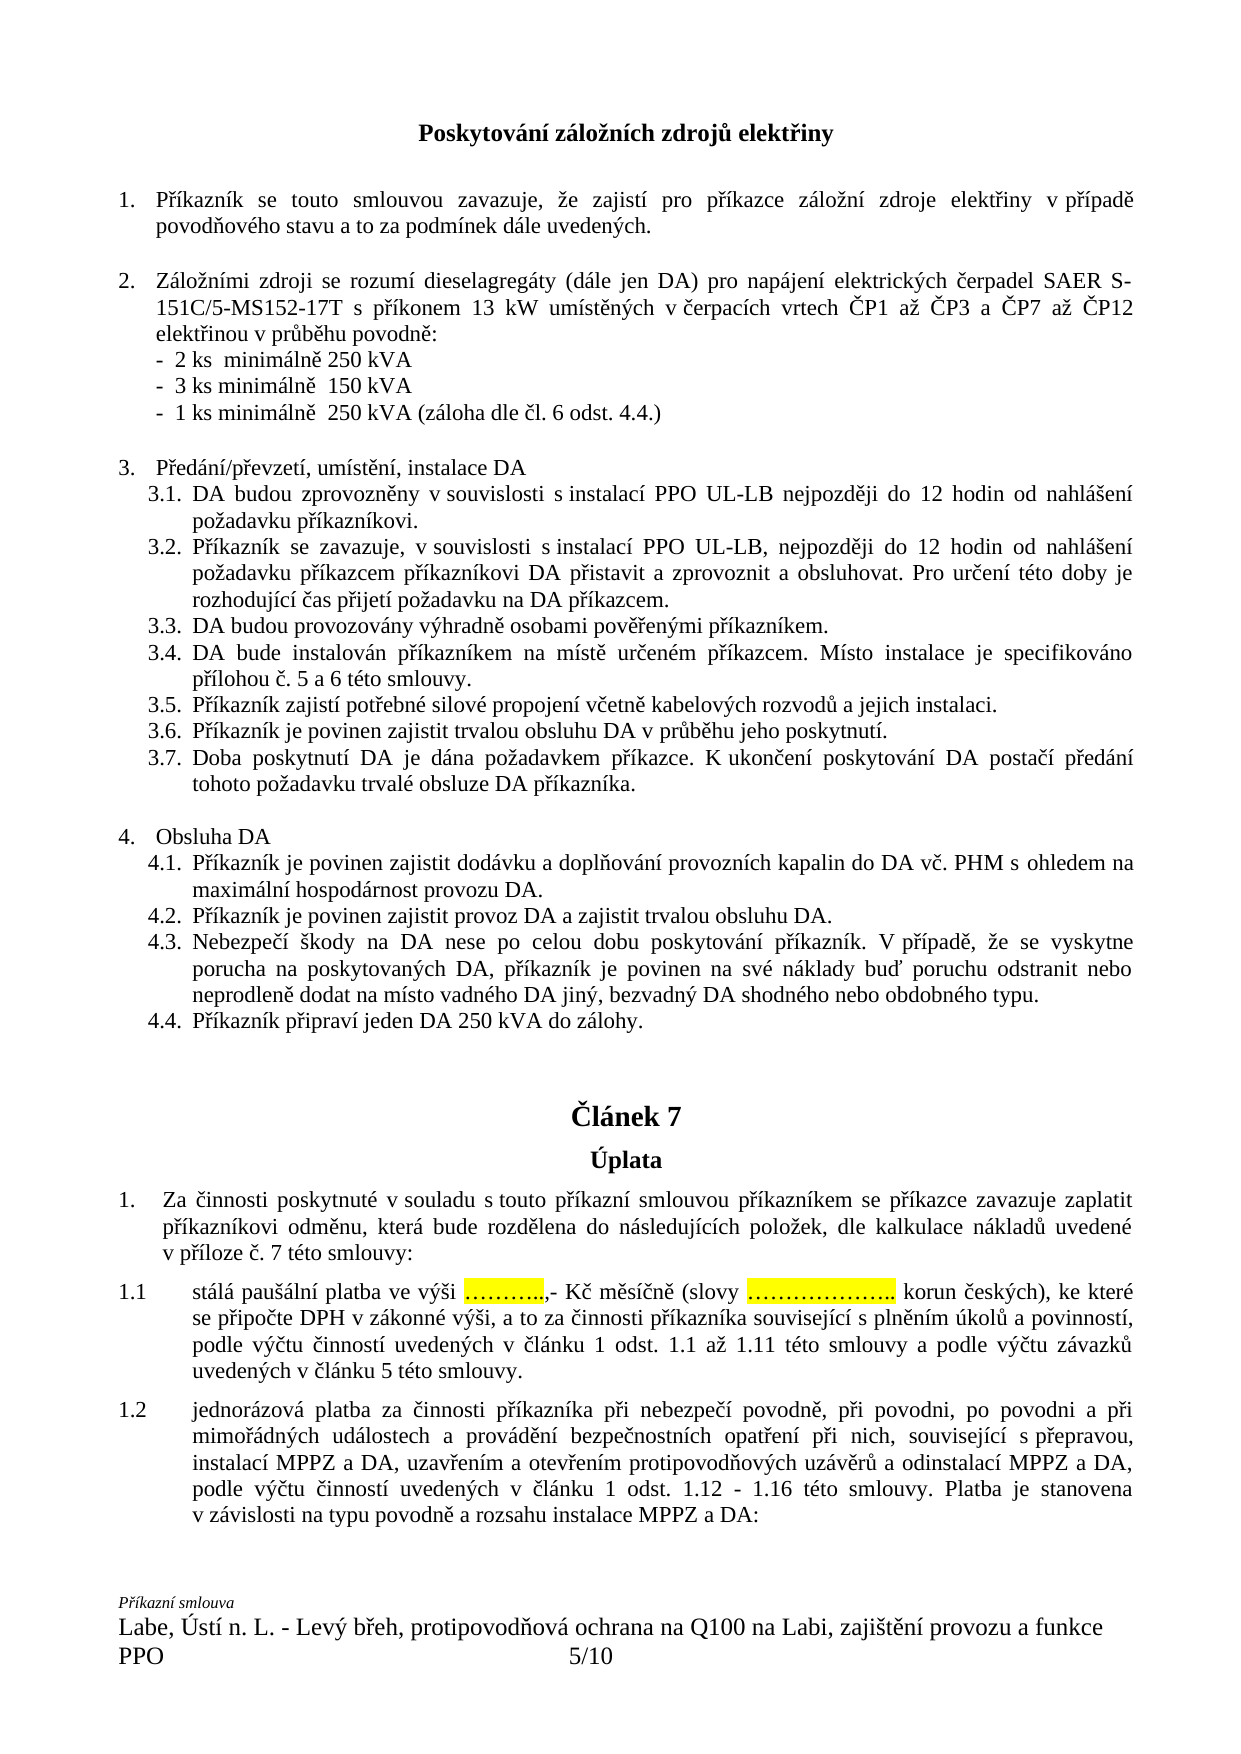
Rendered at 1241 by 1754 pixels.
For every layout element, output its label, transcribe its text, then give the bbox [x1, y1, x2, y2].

list Příkazník zajistí potřebné silové propojení včetně kabelových rozvodů a jejich instalaci. [148, 691, 1134, 718]
list DA budou provozovány výhradně osobami pověřenými příkazníkem. [148, 612, 1134, 638]
list Příkazník se zavazuje, v souvislosti s instalací PPO UL-LB, nejpozději do 12 hodin od nahlášení požadavku příkazcem příkazníkovi DA přistavit a zprovoznit a obsluhovat. Pro určení této doby je rozhodující čas přijetí požadavku na DA příkazcem. [148, 533, 1134, 612]
text Článek 7 [118, 1099, 1134, 1133]
list DA budou zprovozněny v souvislosti s instalací PPO UL-LB nejpozději do 12 hodin od nahlášení požadavku příkazníkovi. [148, 480, 1134, 533]
list Záložními zdroji se rozumí dieselagregáty (dále jen DA) pro napájení elektrických čerpadel SAER S-151C/5-MS152-17T s příkonem 13 kW umístěných v čerpacích vrtech ČP1 až ČP3 a ČP7 až ČP12 elektřinou v průběhu povodně: [118, 267, 1134, 346]
list Za činnosti poskytnuté v souladu s touto příkazní smlouvou příkazníkem se příkazce zavazuje zaplatit příkazníkovi odměnu, která bude rozdělena do následujících položek, dle kalkulace nákladů uvedené v příloze č. 7 této smlouvy: [118, 1186, 1134, 1265]
list Doba poskytnutí DA je dána požadavkem příkazce. K ukončení poskytování DA postačí předání tohoto požadavku trvalé obsluze DA příkazníka. [148, 744, 1134, 797]
list Příkazník je povinen zajistit dodávku a doplňování provozních kapalin do DA vč. PHM s ohledem na maximální hospodárnost provozu DA. [148, 849, 1134, 902]
list Předání/převzetí, umístění, instalace DA [118, 454, 1134, 480]
text Poskytování záložních zdrojů elektřiny [118, 118, 1134, 147]
list DA bude instalován příkazníkem na místě určeném příkazcem. Místo instalace je specifikováno přílohou č. 5 a 6 této smlouvy. [148, 638, 1134, 691]
list Nebezpečí škody na DA nese po celou dobu poskytování příkazník. V případě, že se vyskytne porucha na poskytovaných DA, příkazník je povinen na své náklady buď poruchu odstranit nebo neprodleně dodat na místo vadného DA jiný, bezvadný DA shodného nebo obdobného typu. [148, 928, 1134, 1007]
list jednorázová platba za činnosti příkazníka při nebezpečí povodně, při povodni, po povodni a při mimořádných událostech a provádění bezpečnostních opatření při nich, související s přepravou, instalací MPPZ a DA, uzavřením a otevřením protipovodňových uzávěrů a odinstalací MPPZ a DA, podle výčtu činností uvedených v článku 1 odst. 1.12 - 1.16 této smlouvy. Platba je stanovena v závislosti na typu povodně a rozsahu instalace MPPZ a DA: [118, 1396, 1134, 1528]
text - 2 ks minimálně 250 kVA [156, 346, 1134, 373]
text Úplata [118, 1145, 1134, 1174]
text - 1 ks minimálně 250 kVA (záloha dle čl. 6 odst. 4.4.) [156, 399, 1134, 425]
list Obsluha DA [118, 823, 1134, 849]
text - 3 ks minimálně 150 kVA [156, 373, 1134, 399]
list stálá paušální platba ve výši ………..,- Kč měsíčně (slovy ……………….. korun českých), ke které se připočte DPH v zákonné výši, a to za činnosti příkazníka související s plněním úkolů a povinností, podle výčtu činností uvedených v článku 1 odst. 1.1 až 1.11 této smlouvy a podle výčtu závazků uvedených v článku 5 této smlouvy. [118, 1278, 1134, 1383]
list Příkazník je povinen zajistit provoz DA a zajistit trvalou obsluhu DA. [148, 902, 1134, 928]
list Příkazník se touto smlouvou zavazuje, že zajistí pro příkazce záložní zdroje elektřiny v případě povodňového stavu a to za podmínek dále uvedených. [118, 186, 1134, 238]
list Příkazník připraví jeden DA 250 kVA do zálohy. [148, 1007, 1134, 1034]
list Příkazník je povinen zajistit trvalou obsluhu DA v průběhu jeho poskytnutí. [148, 718, 1134, 744]
